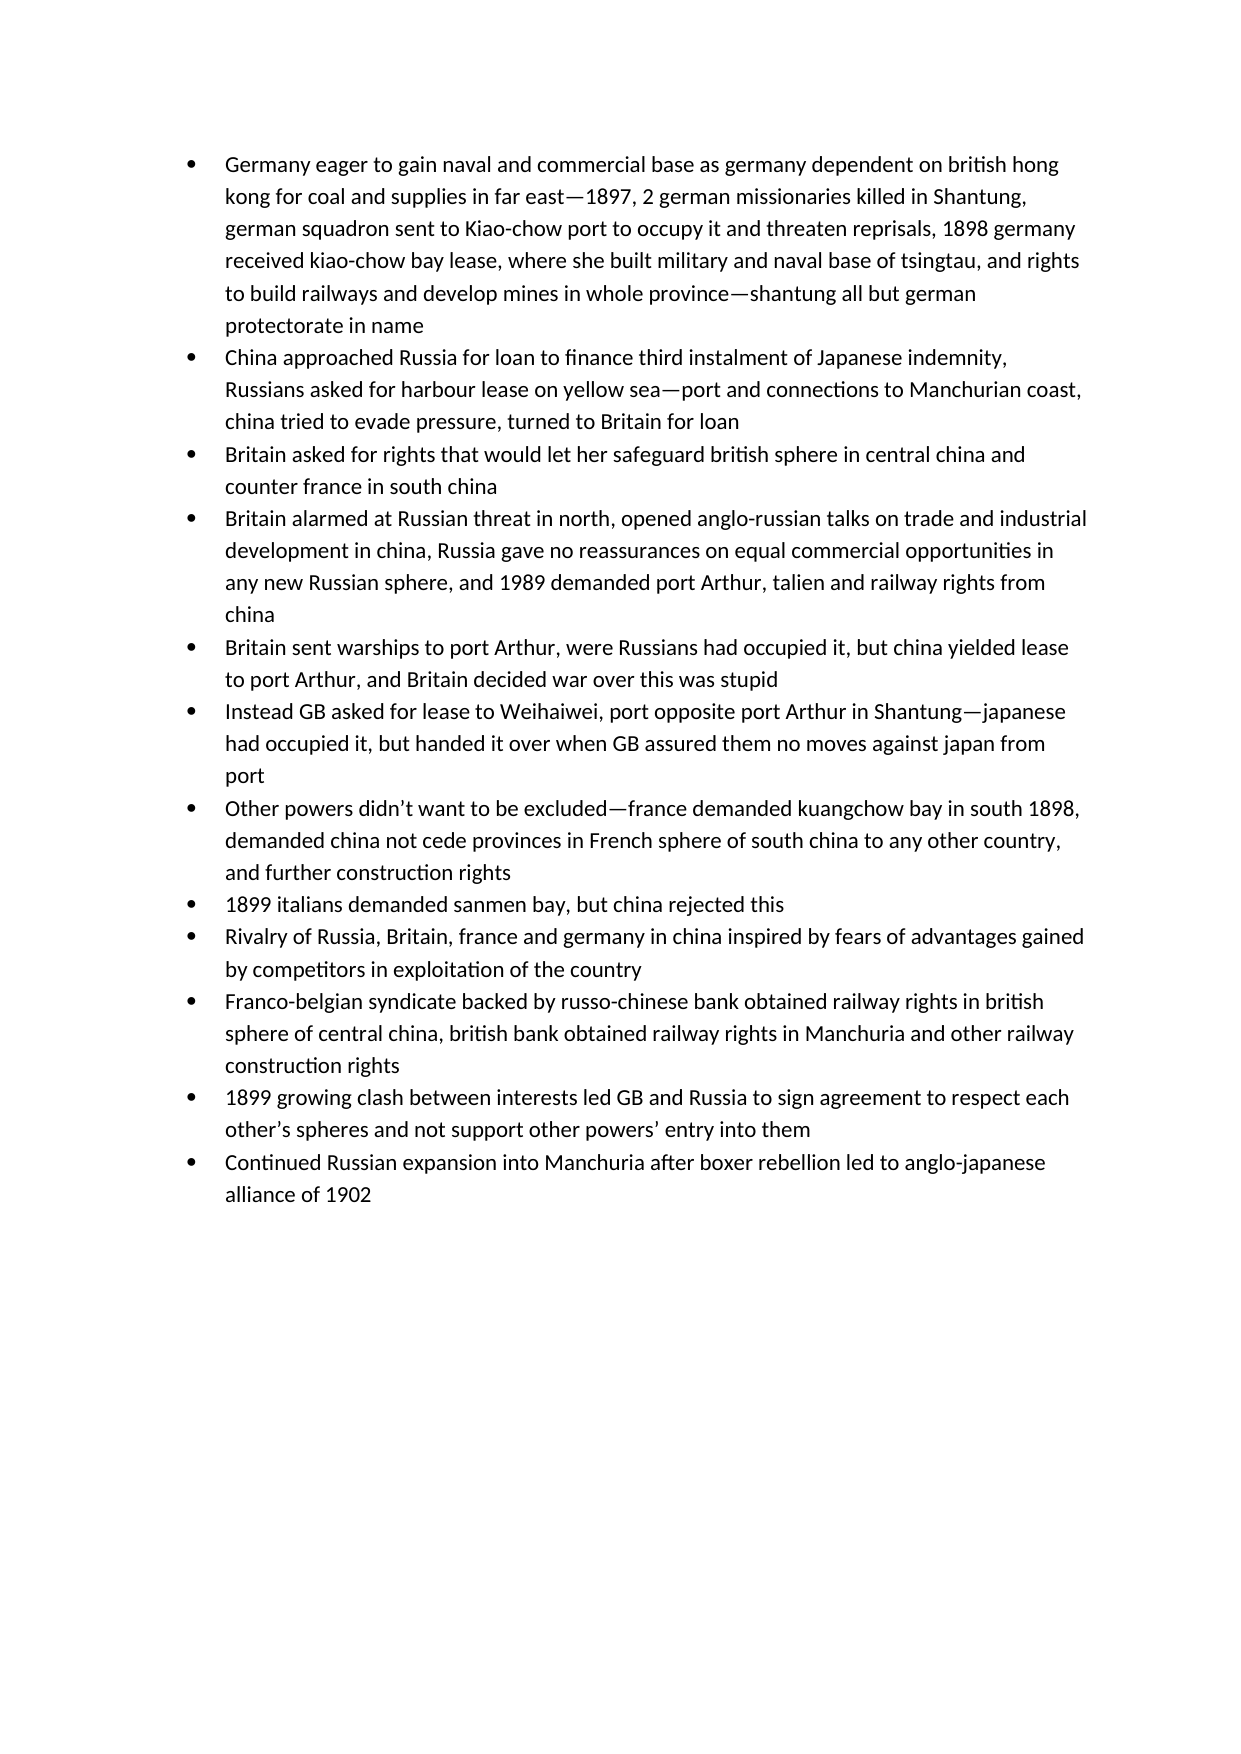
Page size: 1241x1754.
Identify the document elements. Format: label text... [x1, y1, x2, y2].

list Other powers didn’t want to be excluded—france demanded kuangchow bay in south 1898, demanded china not cede provinces in French sphere of south china to any other country, and further construction rights [187, 794, 1090, 886]
list 1899 growing clash between interests led GB and Russia to sign agreement to respect each other’s spheres and not support other powers’ entry into them [187, 1083, 1090, 1144]
list Rivalry of Russia, Britain, france and germany in china inspired by fears of advantages gained by competitors in exploitation of the country [187, 922, 1090, 983]
list Franco-belgian syndicate backed by russo-chinese bank obtained railway rights in british sphere of central china, british bank obtained railway rights in Manchuria and other railway construction rights [187, 987, 1090, 1079]
list Germany eager to gain naval and commercial base as germany dependent on british hong kong for coal and supplies in far east—1897, 2 german missionaries killed in Shantung, german squadron sent to Kiao-chow port to occupy it and threaten reprisals, 1898 germany received kiao-chow bay lease, where she built military and naval base of tsingtau, and rights to build railways and develop mines in whole province—shantung all but german protectorate in name [187, 150, 1090, 339]
list Britain asked for rights that would let her safeguard british sphere in central china and counter france in south china [187, 440, 1090, 500]
list Continued Russian expansion into Manchuria after boxer rebellion led to anglo-japanese alliance of 1902 [187, 1148, 1090, 1208]
list 1899 italians demanded sanmen bay, but china rejected this [187, 890, 1090, 918]
list Instead GB asked for lease to Weihaiwei, port opposite port Arthur in Shantung—japanese had occupied it, but handed it over when GB assured them no moves against japan from port [187, 697, 1090, 789]
list Britain alarmed at Russian threat in north, opened anglo-russian talks on trade and industrial development in china, Russia gave no reassurances on equal commercial opportunities in any new Russian sphere, and 1989 demanded port Arthur, talien and railway rights from china [187, 504, 1090, 629]
list China approached Russia for loan to finance third instalment of Japanese indemnity, Russians asked for harbour lease on yellow sea—port and connections to Manchurian coast, china tried to evade pressure, turned to Britain for loan [187, 343, 1090, 436]
list Britain sent warships to port Arthur, were Russians had occupied it, but china yielded lease to port Arthur, and Britain decided war over this was stupid [187, 633, 1090, 693]
